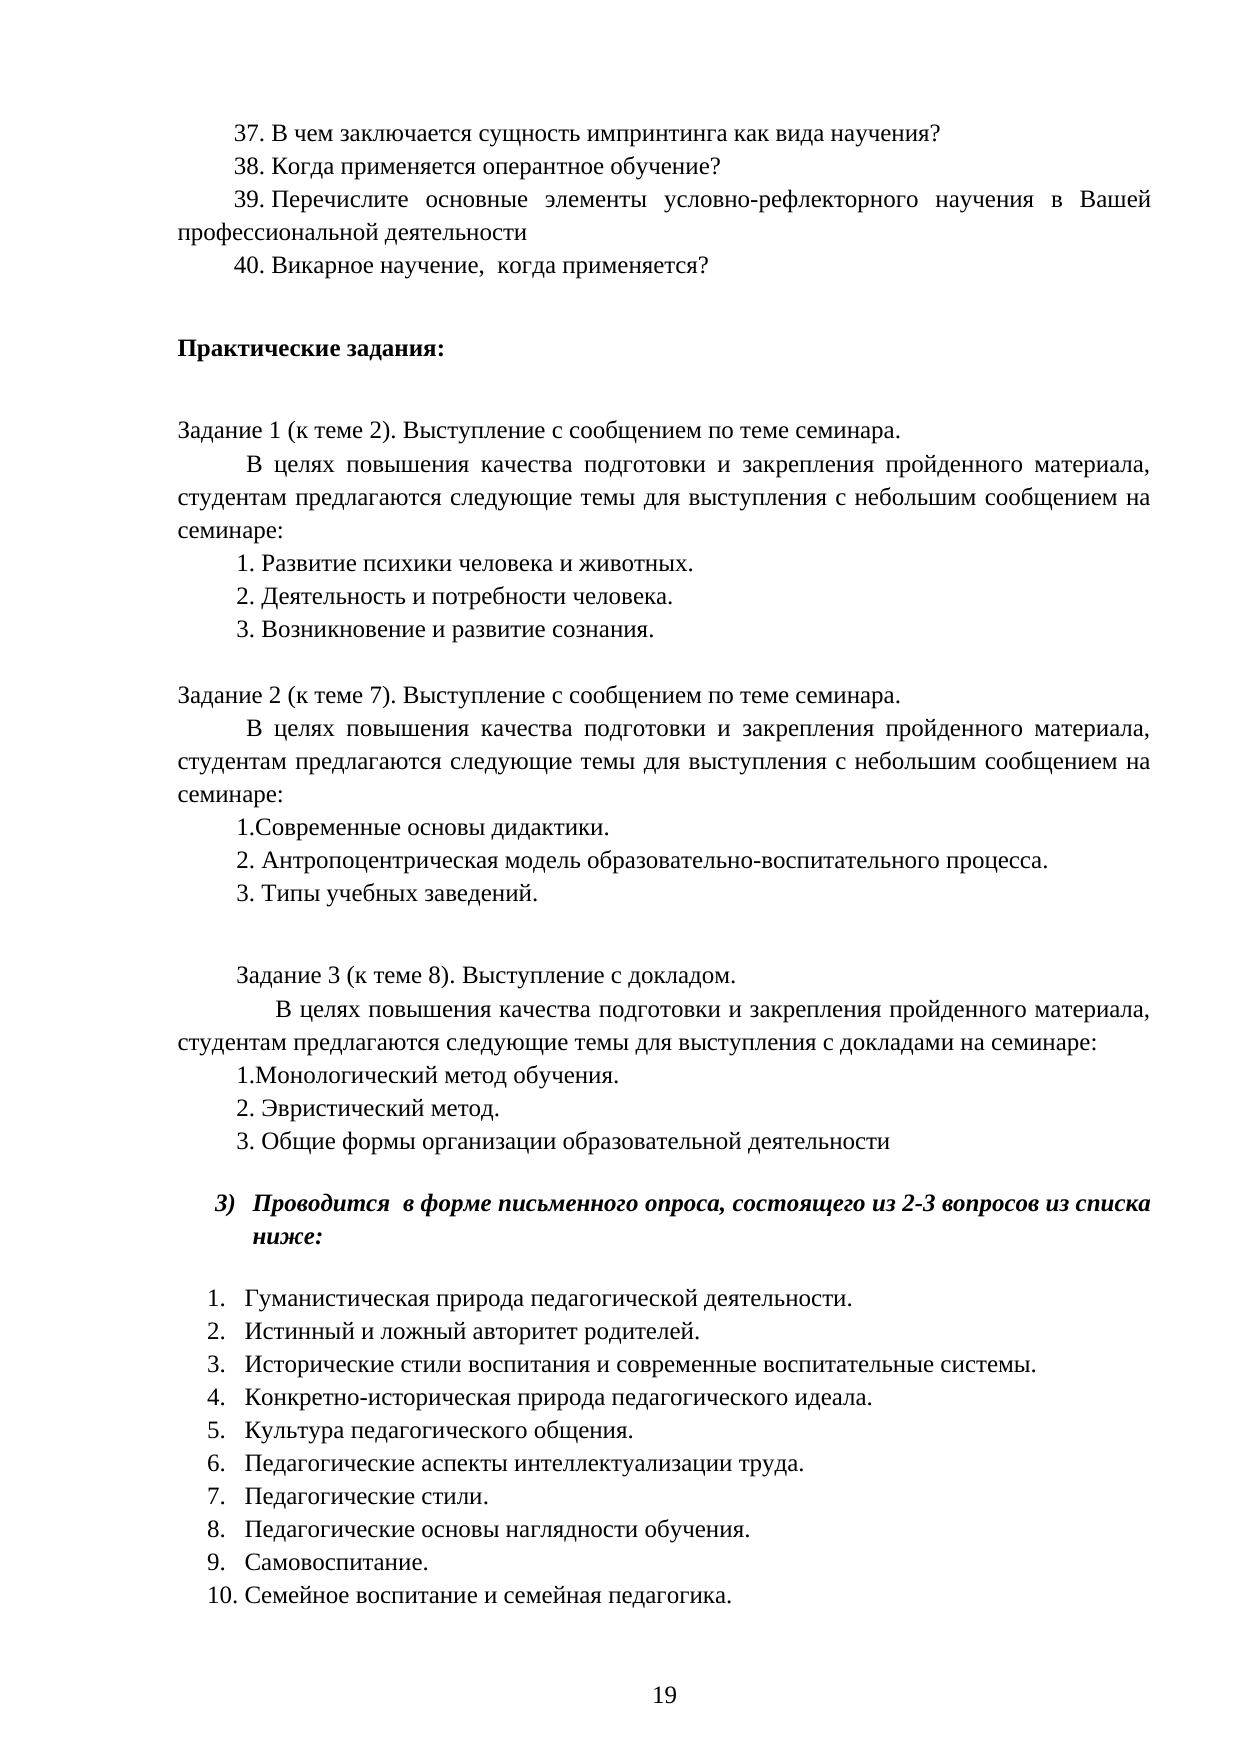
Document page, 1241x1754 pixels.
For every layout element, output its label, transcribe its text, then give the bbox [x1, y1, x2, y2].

text 1.Современные основы дидактики. [177, 812, 1152, 841]
list Самовоспитание. [207, 1547, 1152, 1576]
list Педагогические основы наглядности обучения. [207, 1514, 1152, 1543]
text Задание 1 (к теме 2). Выступление с сообщением по теме семинара. [177, 416, 1152, 444]
text 2. Антропоцентрическая модель образовательно-воспитательного процесса. [177, 845, 1152, 874]
text 3. Типы учебных заведений. [177, 878, 1152, 907]
list Семейное воспитание и семейная педагогика. [207, 1580, 1152, 1609]
list Исторические стили воспитания и современные воспитательные системы. [207, 1349, 1152, 1378]
list Викарное научение, когда применяется? [177, 250, 1152, 279]
list Педагогические стили. [207, 1481, 1152, 1510]
list Педагогические аспекты интеллектуализации труда. [207, 1448, 1152, 1477]
text 3. Возникновение и развитие сознания. [177, 614, 1152, 642]
text В целях повышения качества подготовки и закрепления пройденного материала, студентам предлагаются следующие темы для выступления с небольшим сообщением на семинаре: [177, 449, 1152, 543]
list Культура педагогического общения. [207, 1415, 1152, 1444]
text Задание 2 (к теме 7). Выступление с сообщением по теме семинара. [177, 680, 1152, 708]
text 3. Общие формы организации образовательной деятельности [177, 1126, 1152, 1154]
list Конкретно-историческая природа педагогического идеала. [207, 1382, 1152, 1411]
text В целях повышения качества подготовки и закрепления пройденного материала, студентам предлагаются следующие темы для выступления с докладами на семинаре: [177, 994, 1152, 1055]
text 2. Деятельность и потребности человека. [177, 581, 1152, 609]
list Перечислите основные элементы условно-рефлекторного научения в Вашей профессиональной деятельности [177, 184, 1152, 246]
text 1.Монологический метод обучения. [177, 1060, 1152, 1088]
text В целях повышения качества подготовки и закрепления пройденного материала, студентам предлагаются следующие темы для выступления с небольшим сообщением на семинаре: [177, 713, 1152, 808]
list Гуманистическая природа педагогической деятельности. [207, 1283, 1152, 1312]
list Истинный и ложный авторитет родителей. [207, 1316, 1152, 1345]
list В чем заключается сущность импринтинга как вида научения? [177, 118, 1152, 147]
text Проводится в форме письменного опроса, состоящего из 2-3 вопросов из списка ниже: [215, 1188, 1152, 1250]
text Практические задания: [177, 333, 1152, 362]
text Задание 3 (к теме 8). Выступление с докладом. [177, 961, 1152, 989]
text 1. Развитие психики человека и животных. [177, 548, 1152, 576]
list Когда применяется оперантное обучение? [177, 151, 1152, 180]
text 2. Эвристический метод. [177, 1093, 1152, 1121]
